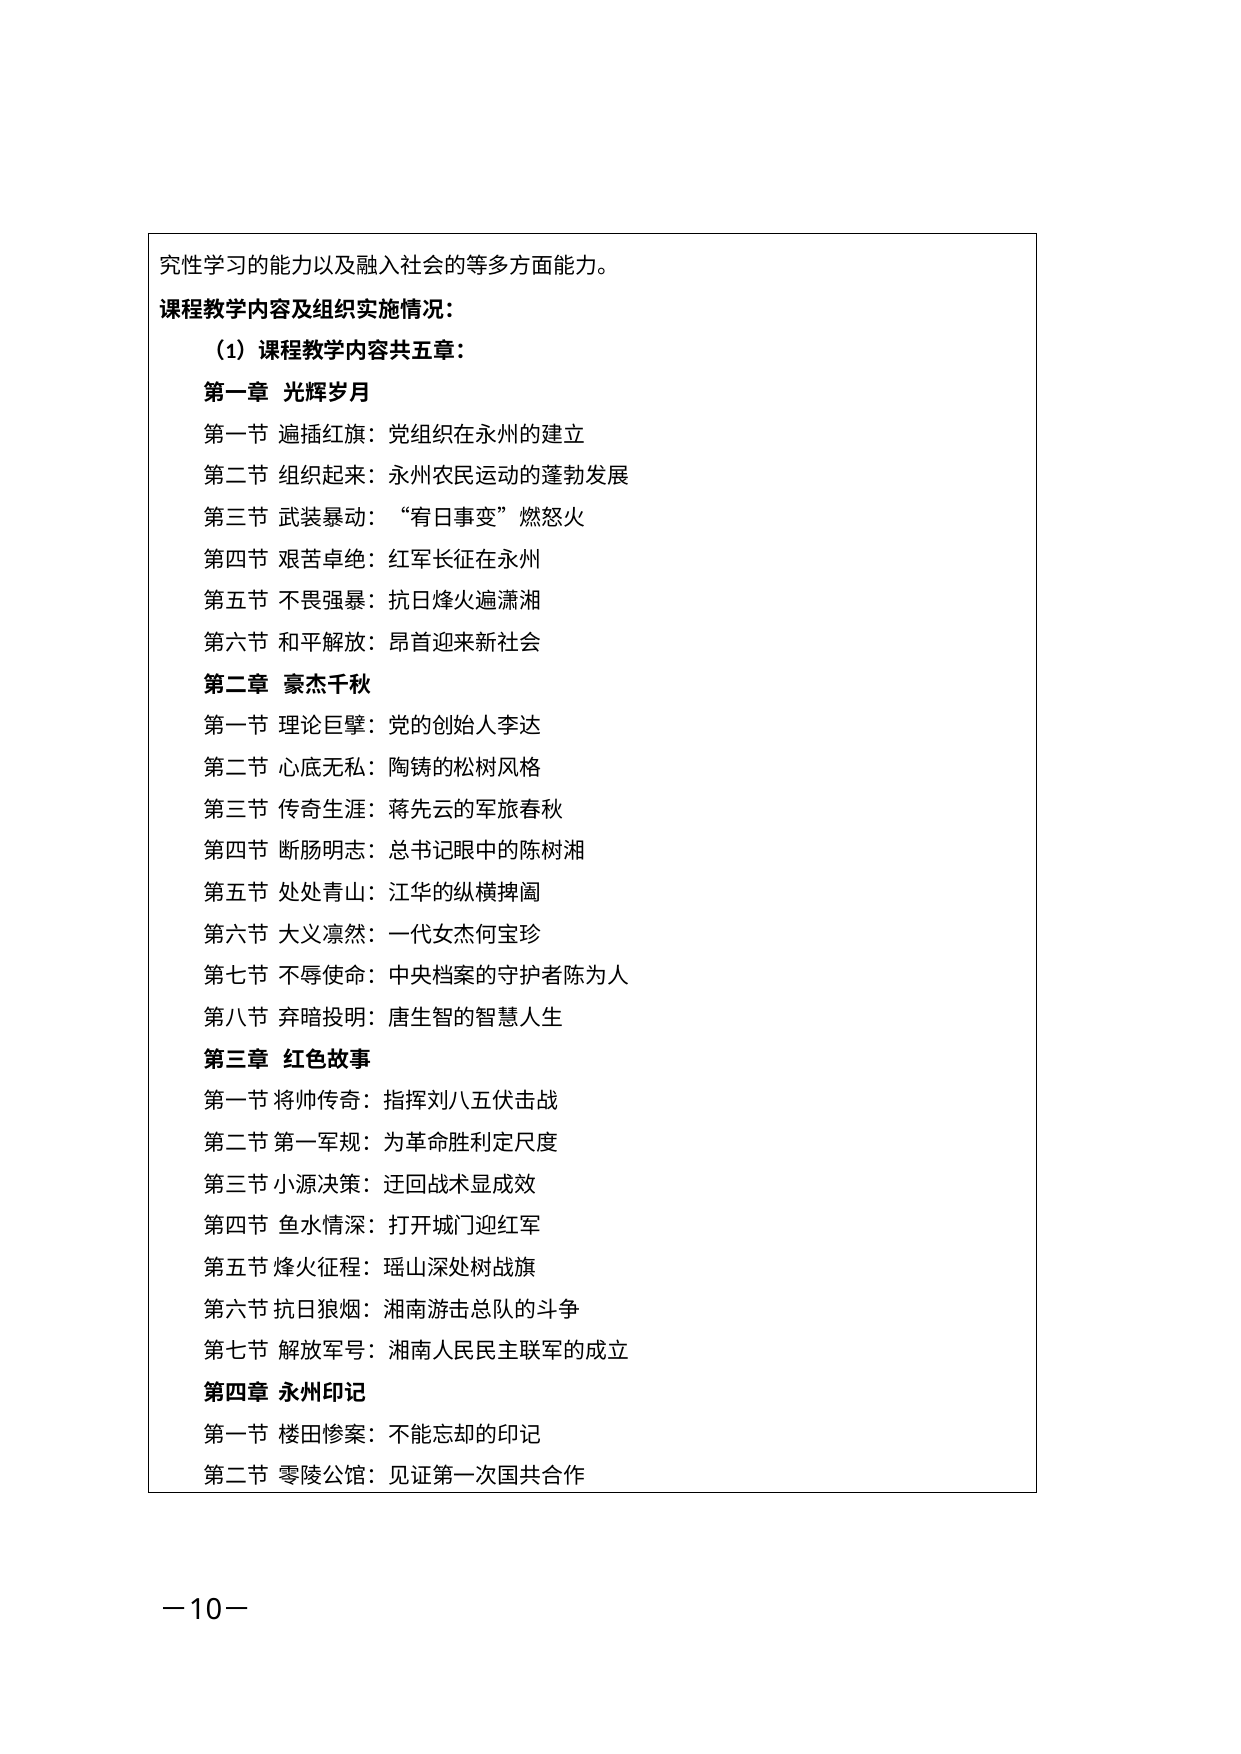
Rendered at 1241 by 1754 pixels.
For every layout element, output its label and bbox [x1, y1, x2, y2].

table_header [149, 234, 1036, 1492]
